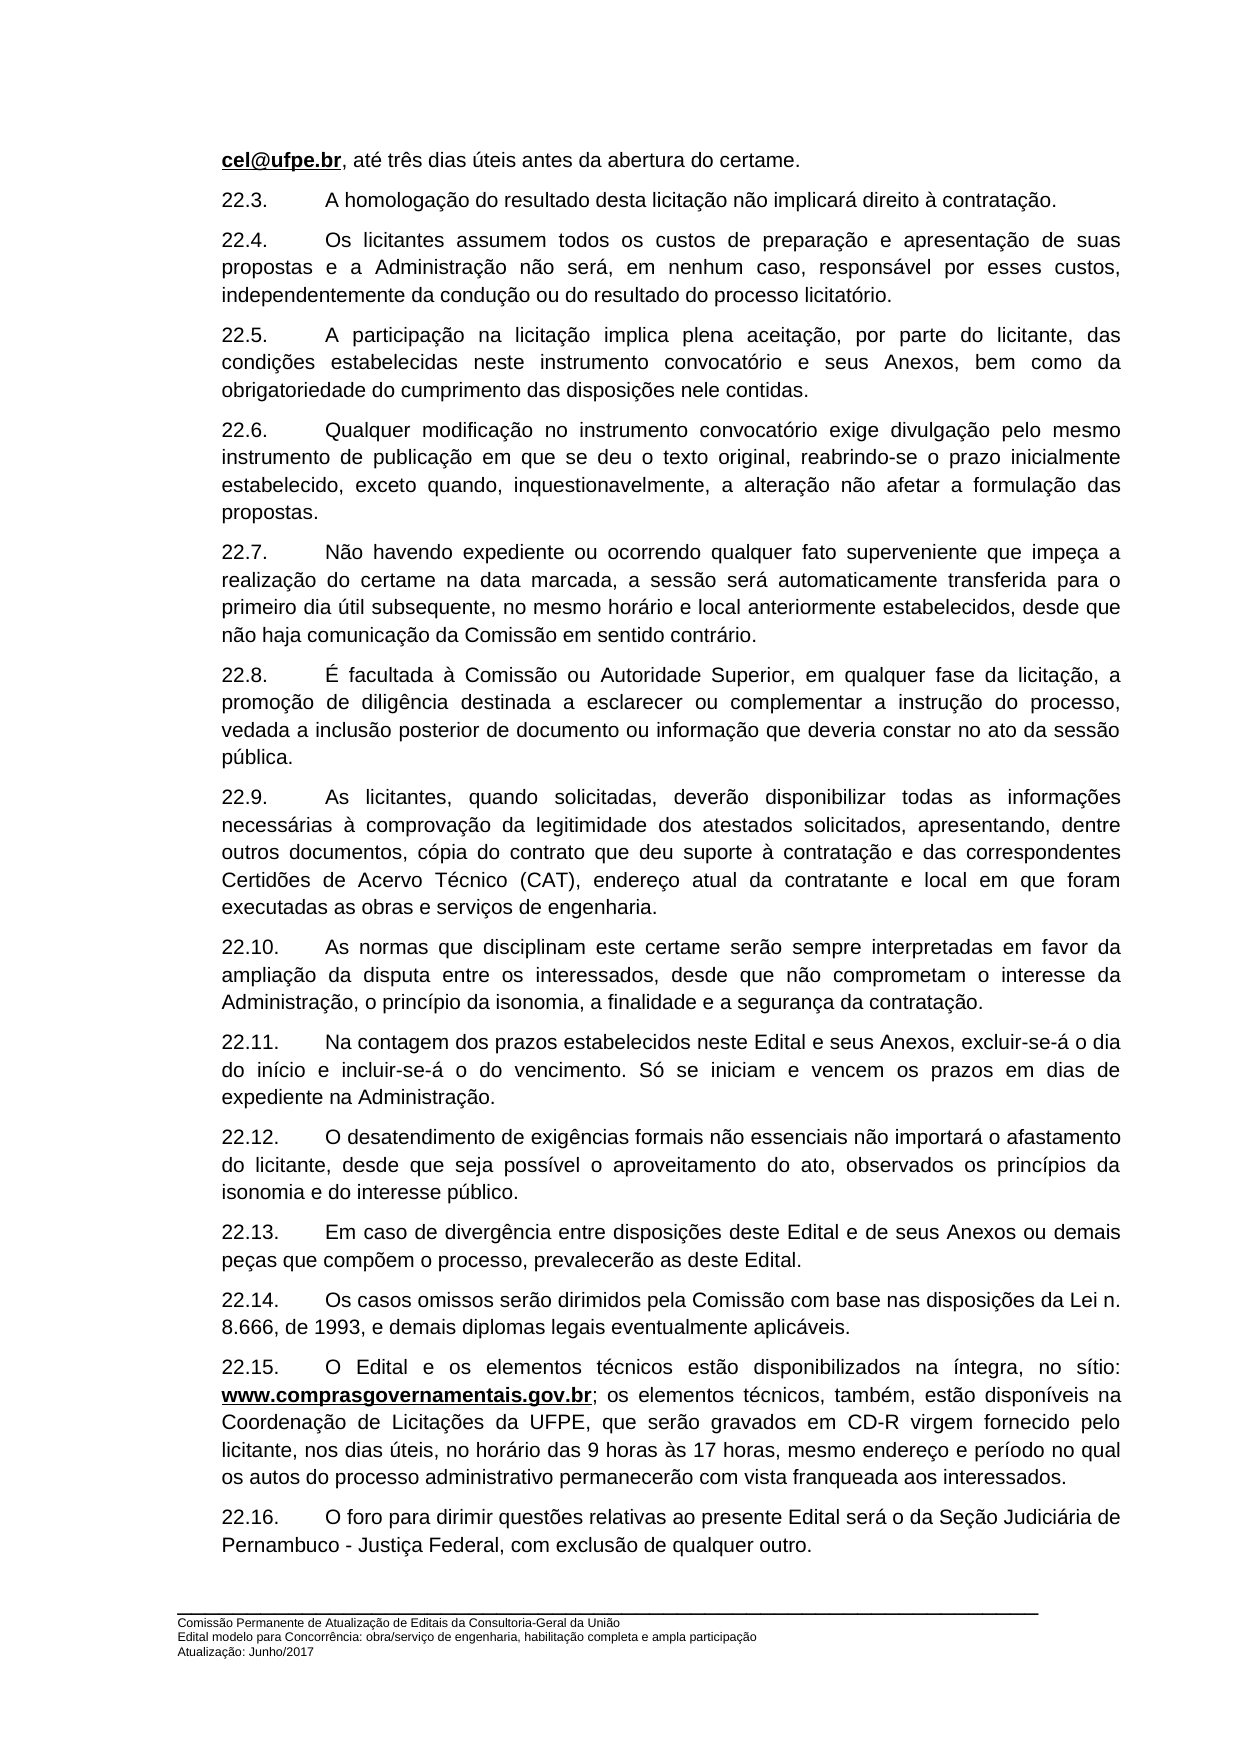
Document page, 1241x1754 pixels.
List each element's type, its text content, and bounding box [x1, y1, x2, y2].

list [221, 148, 1122, 172]
list Qualquer modificação no instrumento convocatório exige divulgação pelo mesmo instrumento de publicação em que se deu o texto original, reabrindo-se o prazo inicialmente estabelecido, exceto quando, inquestionavelmente, a alteração não afetar a formulação das propostas. [221, 418, 1122, 524]
list As licitantes, quando solicitadas, deverão disponibilizar todas as informações necessárias à comprovação da legitimidade dos atestados solicitados, apresentando, dentre outros documentos, cópia do contrato que deu suporte à contratação e das correspondentes Certidões de Acervo Técnico (CAT), endereço atual da contratante e local em que foram executadas as obras e serviços de engenharia. [221, 785, 1122, 919]
list O desatendimento de exigências formais não essenciais não importará o afastamento do licitante, desde que seja possível o aproveitamento do ato, observados os princípios da isonomia e do interesse público. [221, 1125, 1122, 1204]
list As normas que disciplinam este certame serão sempre interpretadas em favor da ampliação da disputa entre os interessados, desde que não comprometam o interesse da Administração, o princípio da isonomia, a finalidade e a segurança da contratação. [221, 935, 1122, 1014]
list Em caso de divergência entre disposições deste Edital e de seus Anexos ou demais peças que compõem o processo, prevalecerão as deste Edital. [221, 1220, 1122, 1272]
list A participação na licitação implica plena aceitação, por parte do licitante, das condições estabelecidas neste instrumento convocatório e seus Anexos, bem como da obrigatoriedade do cumprimento das disposições nele contidas. [221, 323, 1122, 402]
list Os casos omissos serão dirimidos pela Comissão com base nas disposições da Lei n. 8.666, de 1993, e demais diplomas legais eventualmente aplicáveis. [221, 1288, 1122, 1339]
list Na contagem dos prazos estabelecidos neste Edital e seus Anexos, excluir-se-á o dia do início e incluir-se-á o do vencimento. Só se iniciam e vencem os prazos em dias de expediente na Administração. [221, 1030, 1122, 1109]
list Os licitantes assumem todos os custos de preparação e apresentação de suas propostas e a Administração não será, em nenhum caso, responsável por esses custos, independentemente da condução ou do resultado do processo licitatório. [221, 228, 1122, 307]
list O foro para dirimir questões relativas ao presente Edital será o da Seção Judiciária de Pernambuco - Justiça Federal, com exclusão de qualquer outro. [221, 1505, 1122, 1557]
list É facultada à Comissão ou Autoridade Superior, em qualquer fase da licitação, a promoção de diligência destinada a esclarecer ou complementar a instrução do processo, vedada a inclusão posterior de documento ou informação que deveria constar no ato da sessão pública. [221, 663, 1122, 769]
list Não havendo expediente ou ocorrendo qualquer fato superveniente que impeça a realização do certame na data marcada, a sessão será automaticamente transferida para o primeiro dia útil subsequente, no mesmo horário e local anteriormente estabelecidos, desde que não haja comunicação da Comissão em sentido contrário. [221, 540, 1122, 647]
list A homologação do resultado desta licitação não implicará direito à contratação. [221, 188, 1122, 212]
list O Edital e os elementos técnicos estão disponibilizados na íntegra, no sítio: www.comprasgovernamentais.gov.br; os elementos técnicos, também, estão disponíveis na Coordenação de Licitações da UFPE, que serão gravados em CD-R virgem fornecido pelo licitante, nos dias úteis, no horário das 9 horas às 17 horas, mesmo endereço e período no qual os autos do processo administrativo permanecerão com vista franqueada aos interessados. [221, 1355, 1122, 1489]
